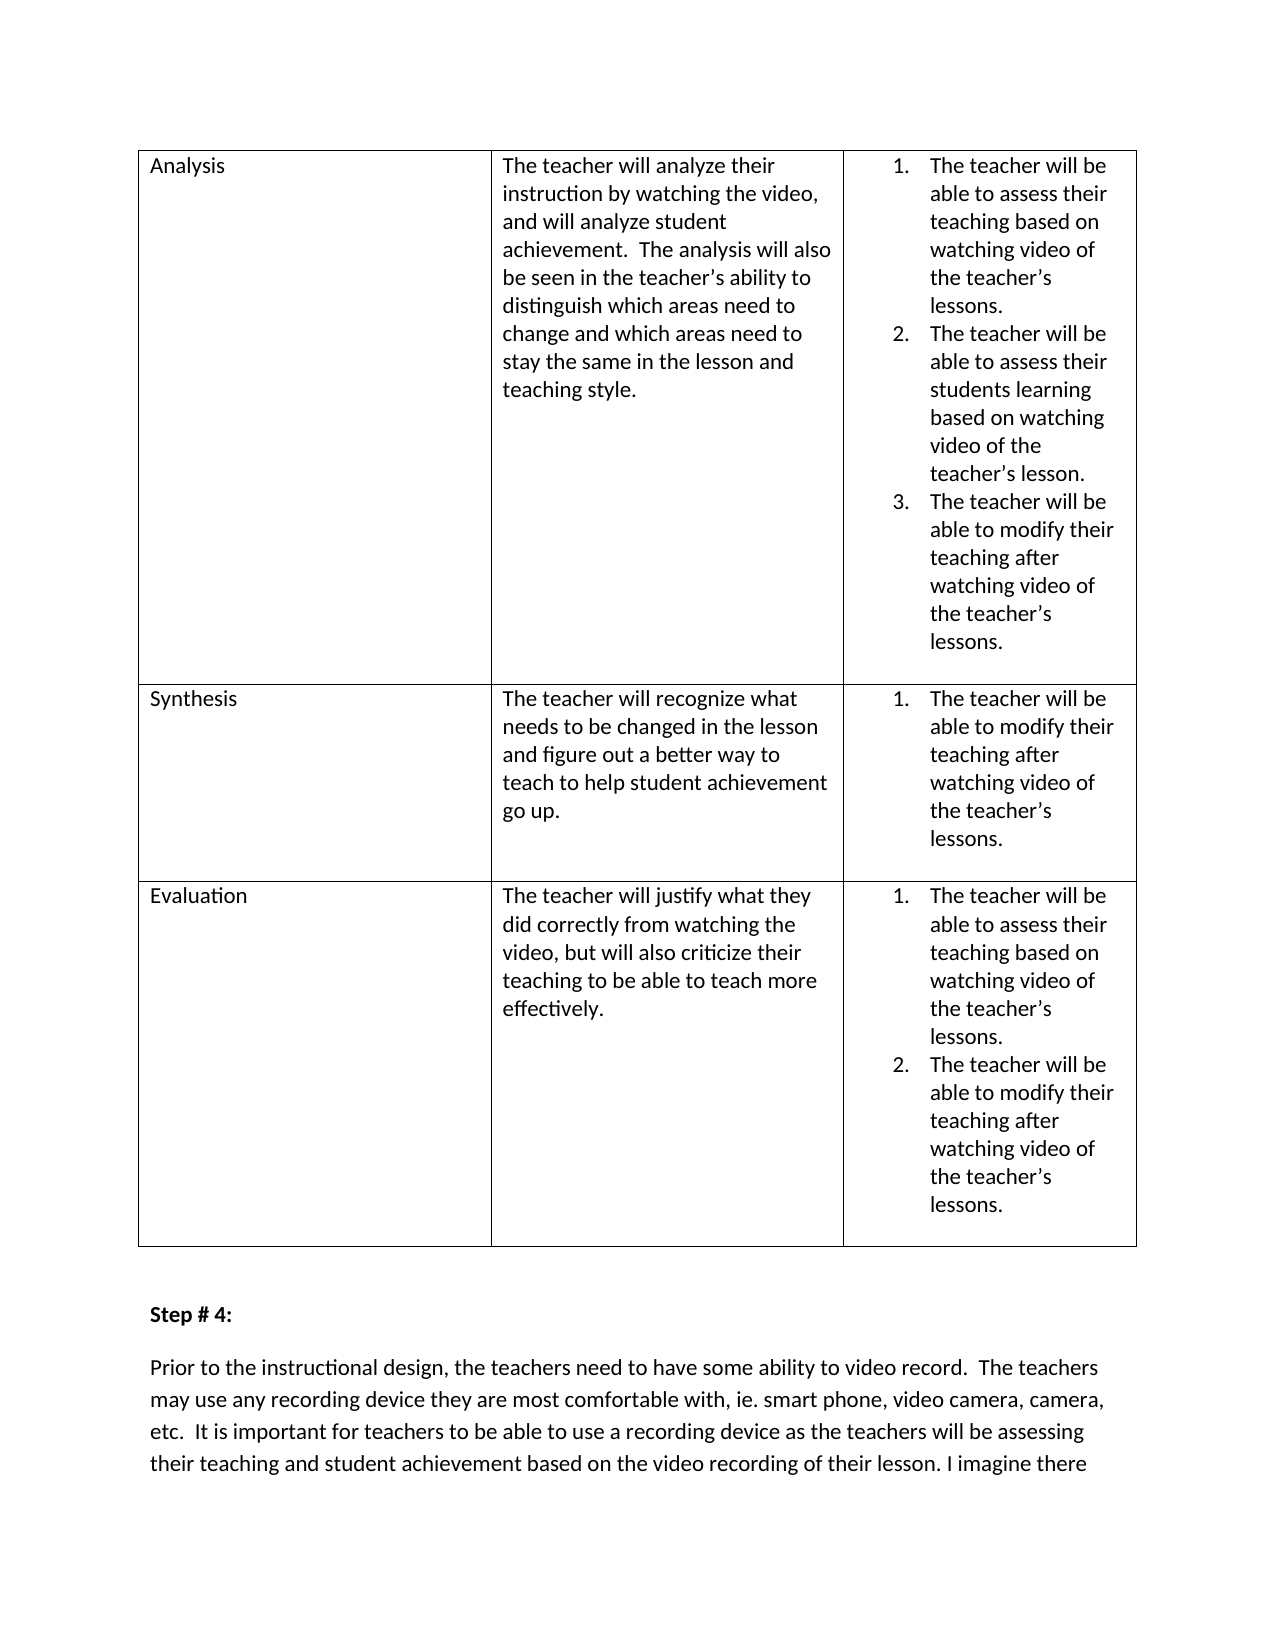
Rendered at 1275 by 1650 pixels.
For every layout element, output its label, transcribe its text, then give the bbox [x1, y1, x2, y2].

table_cell Synthesis [139, 685, 491, 881]
table_cell The teacher will be able to assess their teaching based on watching video of the teacher’s lessons. The teacher will be able to assess their students learning based on watching video of the teacher’s lesson. The teacher will be able to modify their teaching after watching video of the teacher’s lessons. [844, 151, 1136, 683]
table_cell The teacher will recognize what needs to be changed in the lesson and figure out a better way to teach to help student achievement go up. [492, 685, 843, 881]
table_cell The teacher will analyze their instruction by watching the video, and will analyze student achievement. The analysis will also be seen in the teacher’s ability to distinguish which areas need to change and which areas need to stay the same in the lesson and teaching style. [492, 151, 843, 683]
table_cell The teacher will be able to assess their teaching based on watching video of the teacher’s lessons. The teacher will be able to modify their teaching after watching video of the teacher’s lessons. [844, 882, 1136, 1246]
table_cell Evaluation [139, 882, 491, 1246]
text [150, 1353, 1125, 1478]
table_cell The teacher will justify what they did correctly from watching the video, but will also criticize their teaching to be able to teach more effectively. [492, 882, 843, 1246]
table_cell The teacher will be able to modify their teaching after watching video of the teacher’s lessons. [844, 685, 1136, 881]
table_cell Analysis [139, 151, 491, 683]
text Step # 4: [150, 1300, 1125, 1328]
